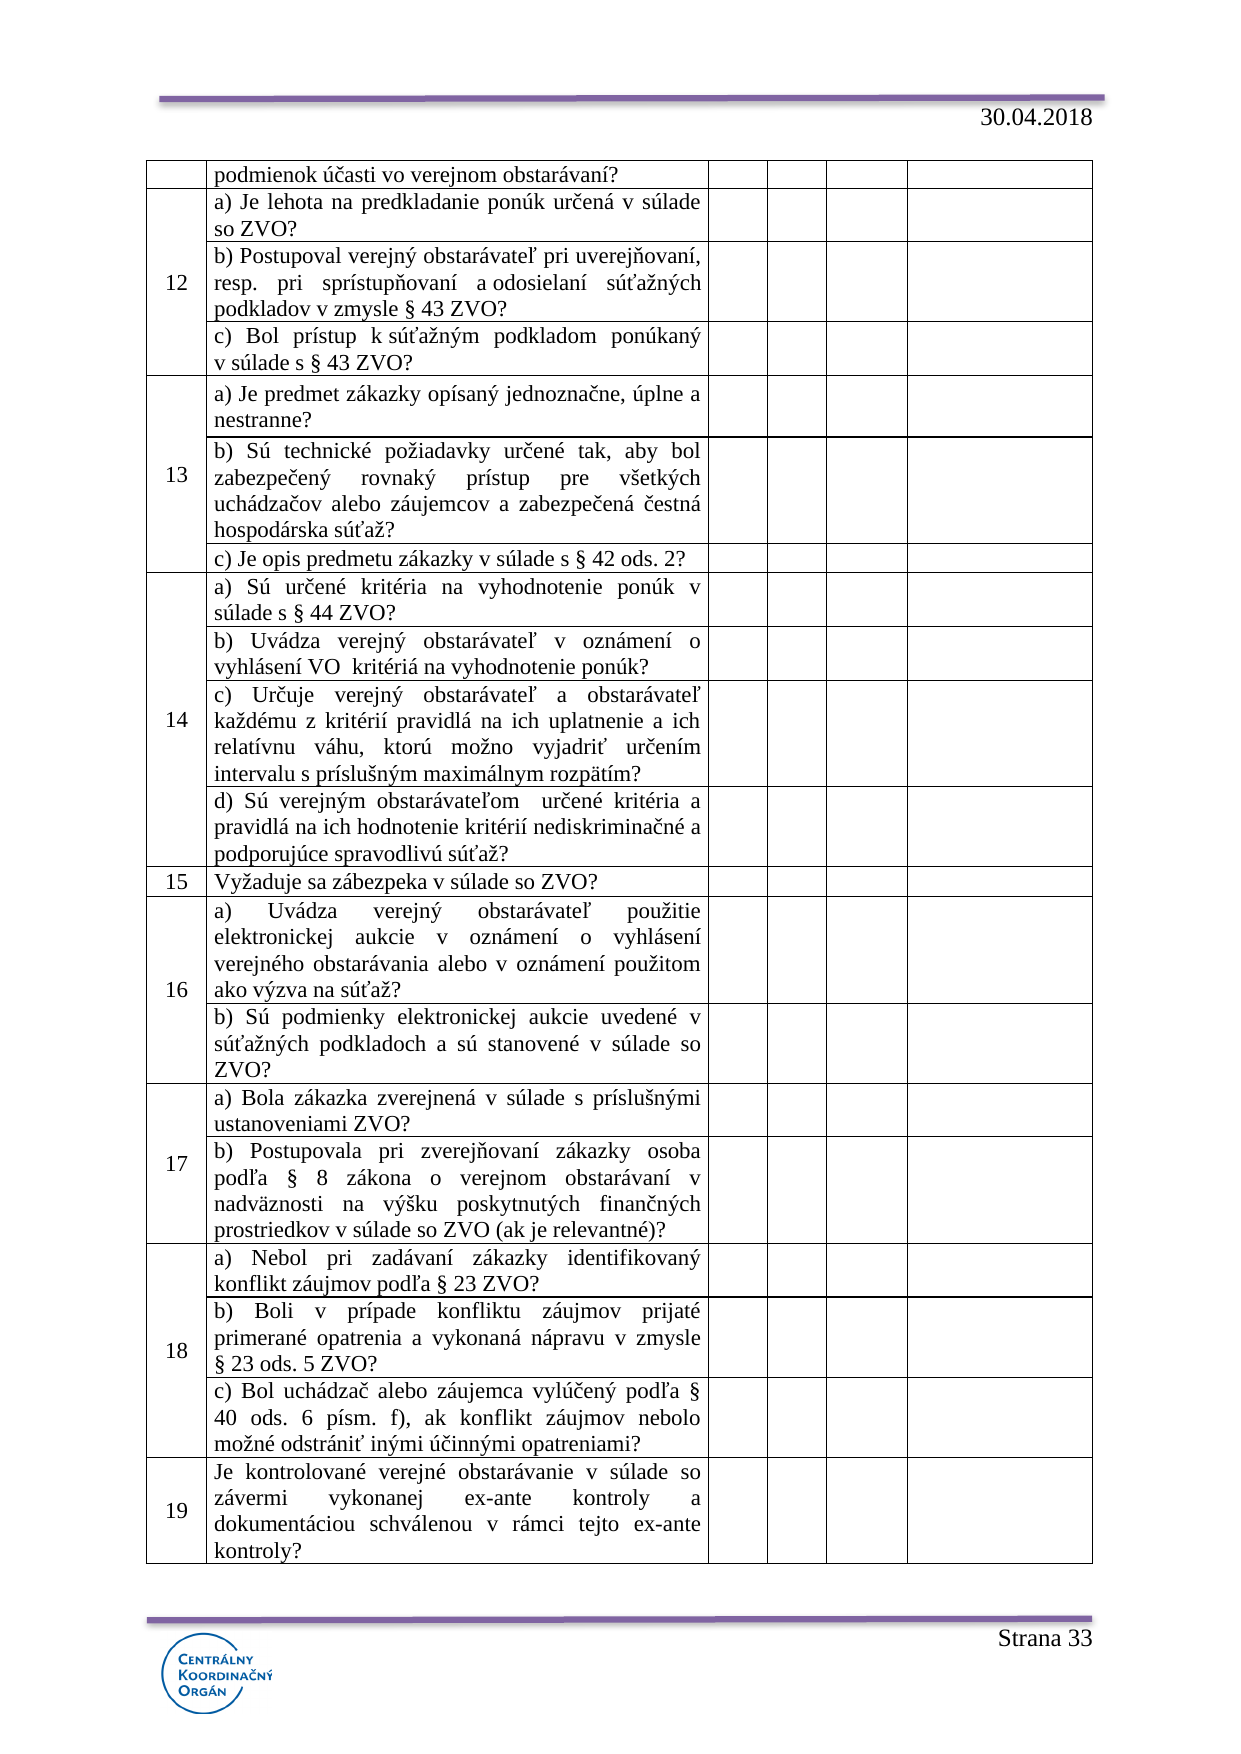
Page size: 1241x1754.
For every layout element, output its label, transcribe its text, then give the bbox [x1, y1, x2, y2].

table_cell [768, 681, 826, 786]
table_cell [908, 627, 1092, 679]
table_cell [709, 438, 767, 543]
table_cell 12 [147, 189, 206, 375]
table_cell [908, 897, 1092, 1002]
table_cell [908, 1004, 1092, 1082]
table_cell [709, 681, 767, 786]
table_cell [768, 189, 826, 241]
table_cell [827, 1244, 907, 1296]
table_cell [768, 787, 826, 866]
table_cell [709, 242, 767, 321]
table_cell 19 [147, 1458, 206, 1563]
table_cell [827, 573, 907, 626]
table_cell a) Bola zákazka zverejnená v súlade s príslušnými ustanoveniami ZVO? [207, 1084, 708, 1136]
table_cell a) Je lehota na predkladanie ponúk určená v súlade so ZVO? [207, 189, 708, 241]
table_cell 16 [147, 897, 206, 1082]
table_cell [768, 1298, 826, 1377]
table_cell a) Uvádza verejný obstarávateľ použitie elektronickej aukcie v oznámení o vyhlásení verejného obstarávania alebo v oznámení použitom ako výzva na súťaž? [207, 897, 708, 1002]
table_cell [768, 1458, 826, 1563]
table_cell [908, 1458, 1092, 1563]
table_cell [908, 573, 1092, 626]
table_cell [908, 242, 1092, 321]
table_cell c) Bol uchádzač alebo záujemca vylúčený podľa § 40 ods. 6 písm. f), ak konflikt záujmov nebolo možné odstrániť inými účinnými opatreniami? [207, 1378, 708, 1457]
table_cell [709, 161, 767, 187]
table_cell [908, 438, 1092, 543]
table_cell b) Sú technické požiadavky určené tak, aby bol zabezpečený rovnaký prístup pre všetkých uchádzačov alebo záujemcov a zabezpečená čestná hospodárska súťaž? [207, 438, 708, 543]
table_cell [768, 1137, 826, 1243]
table_cell [908, 1244, 1092, 1296]
table_cell [827, 1084, 907, 1136]
table_cell d) Sú verejným obstarávateľom určené kritéria a pravidlá na ich hodnotenie kritérií nediskriminačné a podporujúce spravodlivú súťaž? [207, 787, 708, 866]
table_cell [709, 189, 767, 241]
table_cell [768, 627, 826, 679]
table_cell [908, 544, 1092, 572]
picture [159, 1631, 272, 1713]
table_cell c) Určuje verejný obstarávateľ a obstarávateľ každému z kritérií pravidlá na ich uplatnenie a ich relatívnu váhu, ktorú možno vyjadriť určením intervalu s príslušným maximálnym rozpätím? [207, 681, 708, 786]
table_cell Vyžaduje sa zábezpeka v súlade so ZVO? [207, 867, 708, 896]
table_cell c) Bol prístup k súťažným podkladom ponúkaný v súlade s § 43 ZVO? [207, 322, 708, 375]
table_cell [908, 1378, 1092, 1457]
table_cell [709, 787, 767, 866]
table_cell [709, 1244, 767, 1296]
table_cell [908, 1084, 1092, 1136]
table_cell b) Postupovala pri zverejňovaní zákazky osoba podľa § 8 zákona o verejnom obstarávaní v nadväznosti na výšku poskytnutých finančných prostriedkov v súlade so ZVO (ak je relevantné)? [207, 1137, 708, 1243]
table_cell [207, 161, 708, 187]
table_cell 18 [147, 1244, 206, 1457]
table_cell [709, 897, 767, 1002]
table_cell a) Je predmet zákazky opísaný jednoznačne, úplne a nestranne? [207, 376, 708, 436]
table_cell [709, 1298, 767, 1377]
table_cell [768, 1378, 826, 1457]
table_cell b) Sú podmienky elektronickej aukcie uvedené v súťažných podkladoch a sú stanovené v súlade so ZVO? [207, 1004, 708, 1082]
table_cell 14 [147, 573, 206, 866]
table_cell b) Postupoval verejný obstarávateľ pri uverejňovaní, resp. pri sprístupňovaní a odosielaní súťažných podkladov v zmysle § 43 ZVO? [207, 242, 708, 321]
table_cell [827, 681, 907, 786]
table_cell [827, 1458, 907, 1563]
table_cell [768, 544, 826, 572]
table_cell b) Boli v prípade konfliktu záujmov prijaté primerané opatrenia a vykonaná nápravu v zmysle § 23 ods. 5 ZVO? [207, 1298, 708, 1377]
table_cell [709, 376, 767, 436]
table_cell [908, 161, 1092, 187]
table_cell [768, 1244, 826, 1296]
table_cell [768, 242, 826, 321]
table_cell [768, 438, 826, 543]
table_cell [709, 1458, 767, 1563]
table_cell [827, 787, 907, 866]
table_cell [768, 897, 826, 1002]
table_cell [827, 242, 907, 321]
table_cell [908, 1137, 1092, 1243]
table_cell [827, 867, 907, 896]
table_cell [709, 322, 767, 375]
table_cell [768, 161, 826, 187]
table_cell a) Sú určené kritéria na vyhodnotenie ponúk v súlade s § 44 ZVO? [207, 573, 708, 626]
table_cell [908, 867, 1092, 896]
table_cell 17 [147, 1084, 206, 1243]
table_cell [709, 1004, 767, 1082]
table_cell Je kontrolované verejné obstarávanie v súlade so závermi vykonanej ex-ante kontroly a dokumentáciou schválenou v rámci tejto ex-ante kontroly? [207, 1458, 708, 1563]
table_cell [827, 1298, 907, 1377]
table_cell [768, 867, 826, 896]
table_cell [709, 1378, 767, 1457]
table_cell [768, 322, 826, 375]
table_cell [768, 573, 826, 626]
table_cell [827, 322, 907, 375]
table_cell [908, 376, 1092, 436]
table_cell [827, 544, 907, 572]
table_cell [827, 1378, 907, 1457]
table_cell a) Nebol pri zadávaní zákazky identifikovaný konflikt záujmov podľa § 23 ZVO? [207, 1244, 708, 1296]
table_cell [827, 897, 907, 1002]
table_cell [768, 1004, 826, 1082]
table_cell [709, 867, 767, 896]
table_cell c) Je opis predmetu zákazky v súlade s § 42 ods. 2? [207, 544, 708, 572]
table_cell [709, 627, 767, 679]
table_cell [768, 1084, 826, 1136]
table_cell [827, 189, 907, 241]
table_cell 13 [147, 376, 206, 572]
table_cell [827, 376, 907, 436]
table_cell [908, 681, 1092, 786]
table_cell [908, 1298, 1092, 1377]
table_cell 15 [147, 867, 206, 896]
table_cell [827, 161, 907, 187]
table_cell [827, 1137, 907, 1243]
table_cell [709, 573, 767, 626]
table_cell [709, 1137, 767, 1243]
table_cell [908, 189, 1092, 241]
table_cell [908, 787, 1092, 866]
table_cell [768, 376, 826, 436]
table_cell [827, 438, 907, 543]
table_cell [908, 322, 1092, 375]
table_cell [827, 1004, 907, 1082]
table_cell [827, 627, 907, 679]
table_cell [709, 1084, 767, 1136]
table_cell b) Uvádza verejný obstarávateľ v oznámení o vyhlásení VO kritériá na vyhodnotenie ponúk? [207, 627, 708, 679]
table_cell [709, 544, 767, 572]
